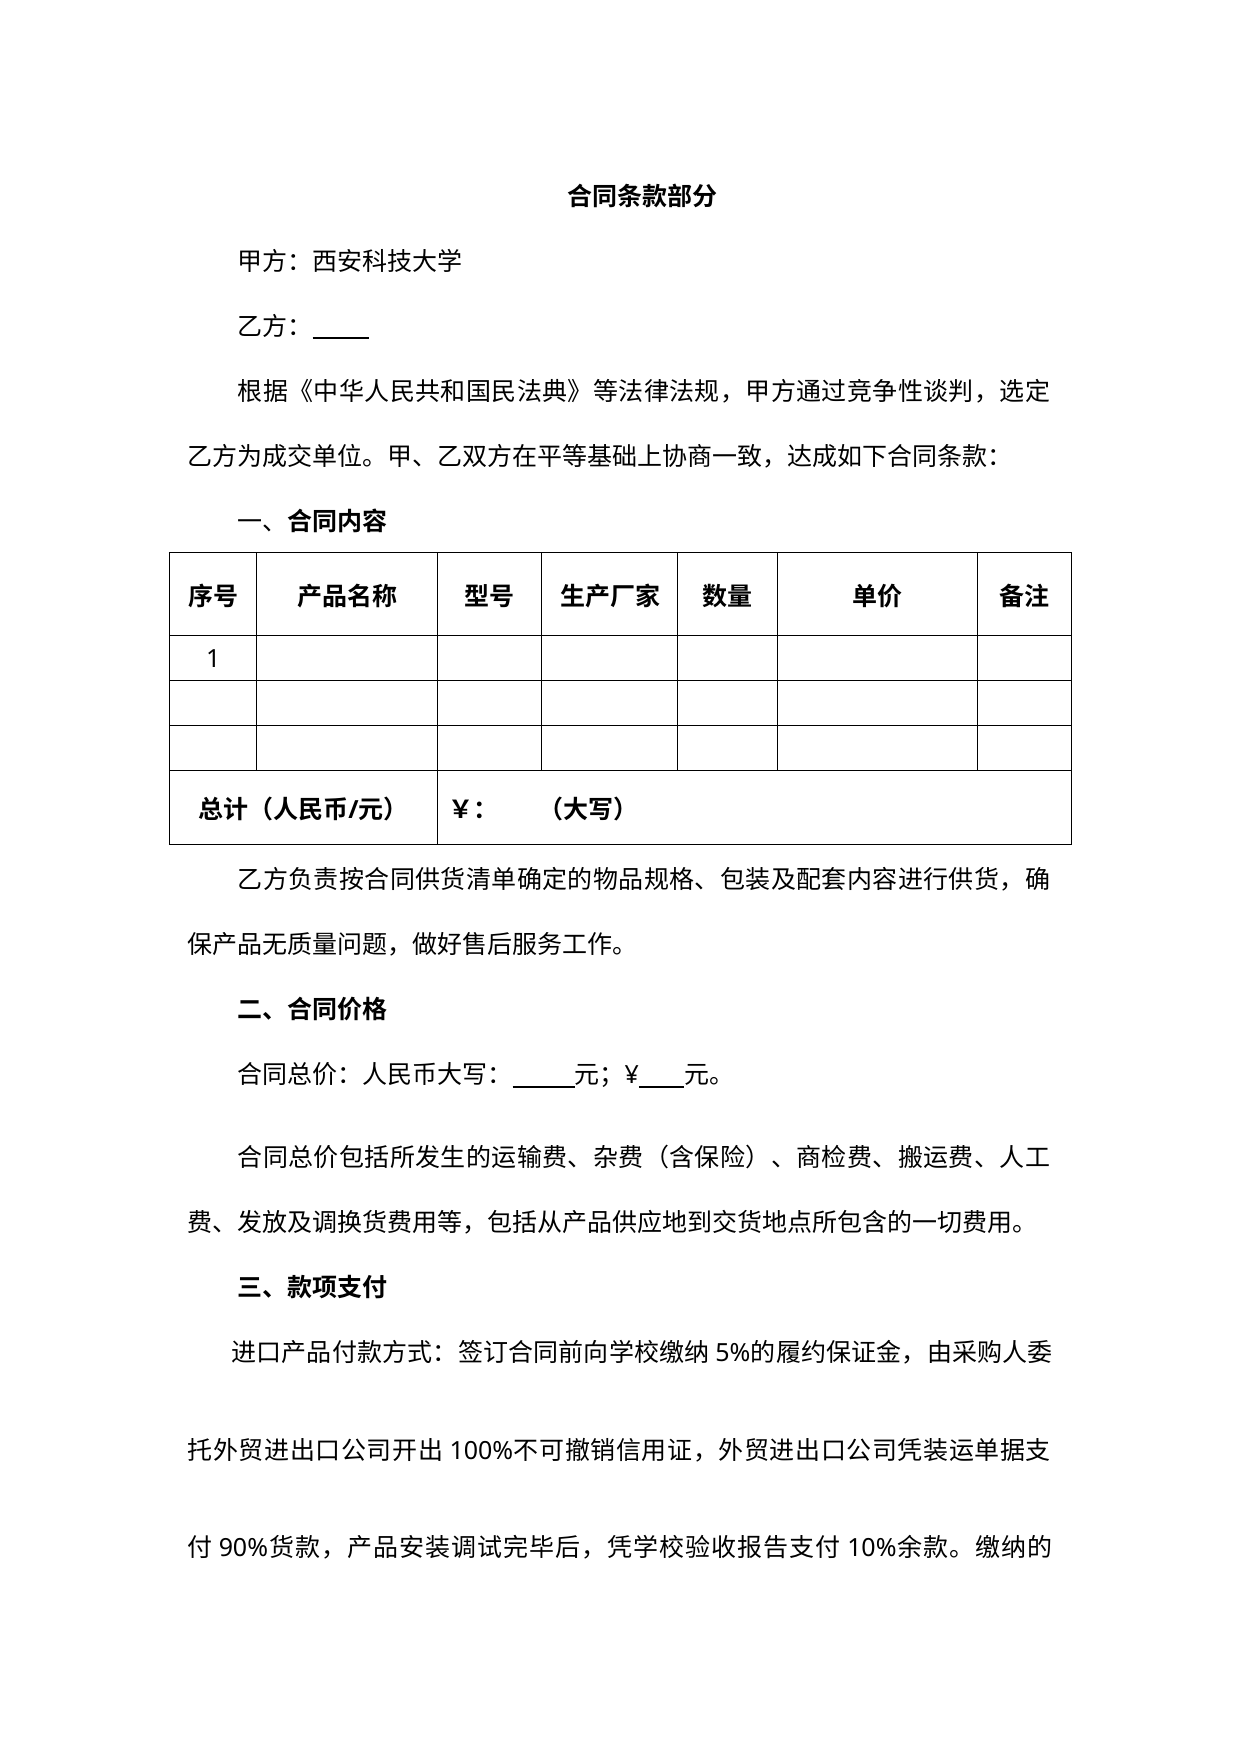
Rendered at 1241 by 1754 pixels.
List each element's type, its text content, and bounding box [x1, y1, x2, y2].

table_cell [542, 681, 677, 725]
table_cell [778, 726, 977, 770]
table_cell [438, 726, 541, 770]
table_cell [438, 636, 541, 680]
table_cell [170, 681, 256, 725]
table_cell [257, 681, 437, 725]
table_header 生产厂家 [542, 553, 677, 635]
table_cell 1 [170, 636, 256, 680]
table_header 备注 [978, 553, 1071, 635]
text 根据《中华人民共和国民法典》等法律法规，甲方通过竞争性谈判，选定乙方为成交单位。甲、乙双方在平等基础上协商一致，达成如下合同条款： [187, 357, 1053, 487]
text 合同条款部分 [231, 162, 1053, 227]
table_cell [438, 681, 541, 725]
text 一、合同内容 [187, 487, 1053, 552]
table_cell [678, 726, 777, 770]
text 乙方： [187, 292, 1053, 357]
table_cell [978, 681, 1071, 725]
table_header 产品名称 [257, 553, 437, 635]
text 甲方：西安科技大学 [187, 227, 1053, 292]
table_cell [257, 636, 437, 680]
table_header 型号 [438, 553, 541, 635]
table_cell [542, 636, 677, 680]
table_cell [542, 726, 677, 770]
table_header 单价 [778, 553, 977, 635]
table_cell [257, 726, 437, 770]
table_cell [170, 726, 256, 770]
table_header 数量 [678, 553, 777, 635]
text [187, 1318, 1053, 1578]
table_cell [978, 636, 1071, 680]
table_header 序号 [170, 553, 256, 635]
table_cell [778, 681, 977, 725]
text 合同总价包括所发生的运输费、杂费（含保险）、商检费、搬运费、人工费、发放及调换货费用等，包括从产品供应地到交货地点所包含的一切费用。 [187, 1123, 1053, 1253]
text 二、合同价格 [187, 975, 1053, 1040]
table_cell [678, 636, 777, 680]
table_cell ￥： （大写） [438, 771, 1071, 844]
table_cell 总计（人民币/元） [170, 771, 437, 844]
table_cell [678, 681, 777, 725]
text 乙方负责按合同供货清单确定的物品规格、包装及配套内容进行供货，确保产品无质量问题，做好售后服务工作。 [187, 845, 1053, 975]
text 合同总价：人民币大写： 元；¥ 元。 [187, 1040, 1053, 1105]
table_cell [778, 636, 977, 680]
table_cell [978, 726, 1071, 770]
list 款项支付 [187, 1253, 1053, 1318]
